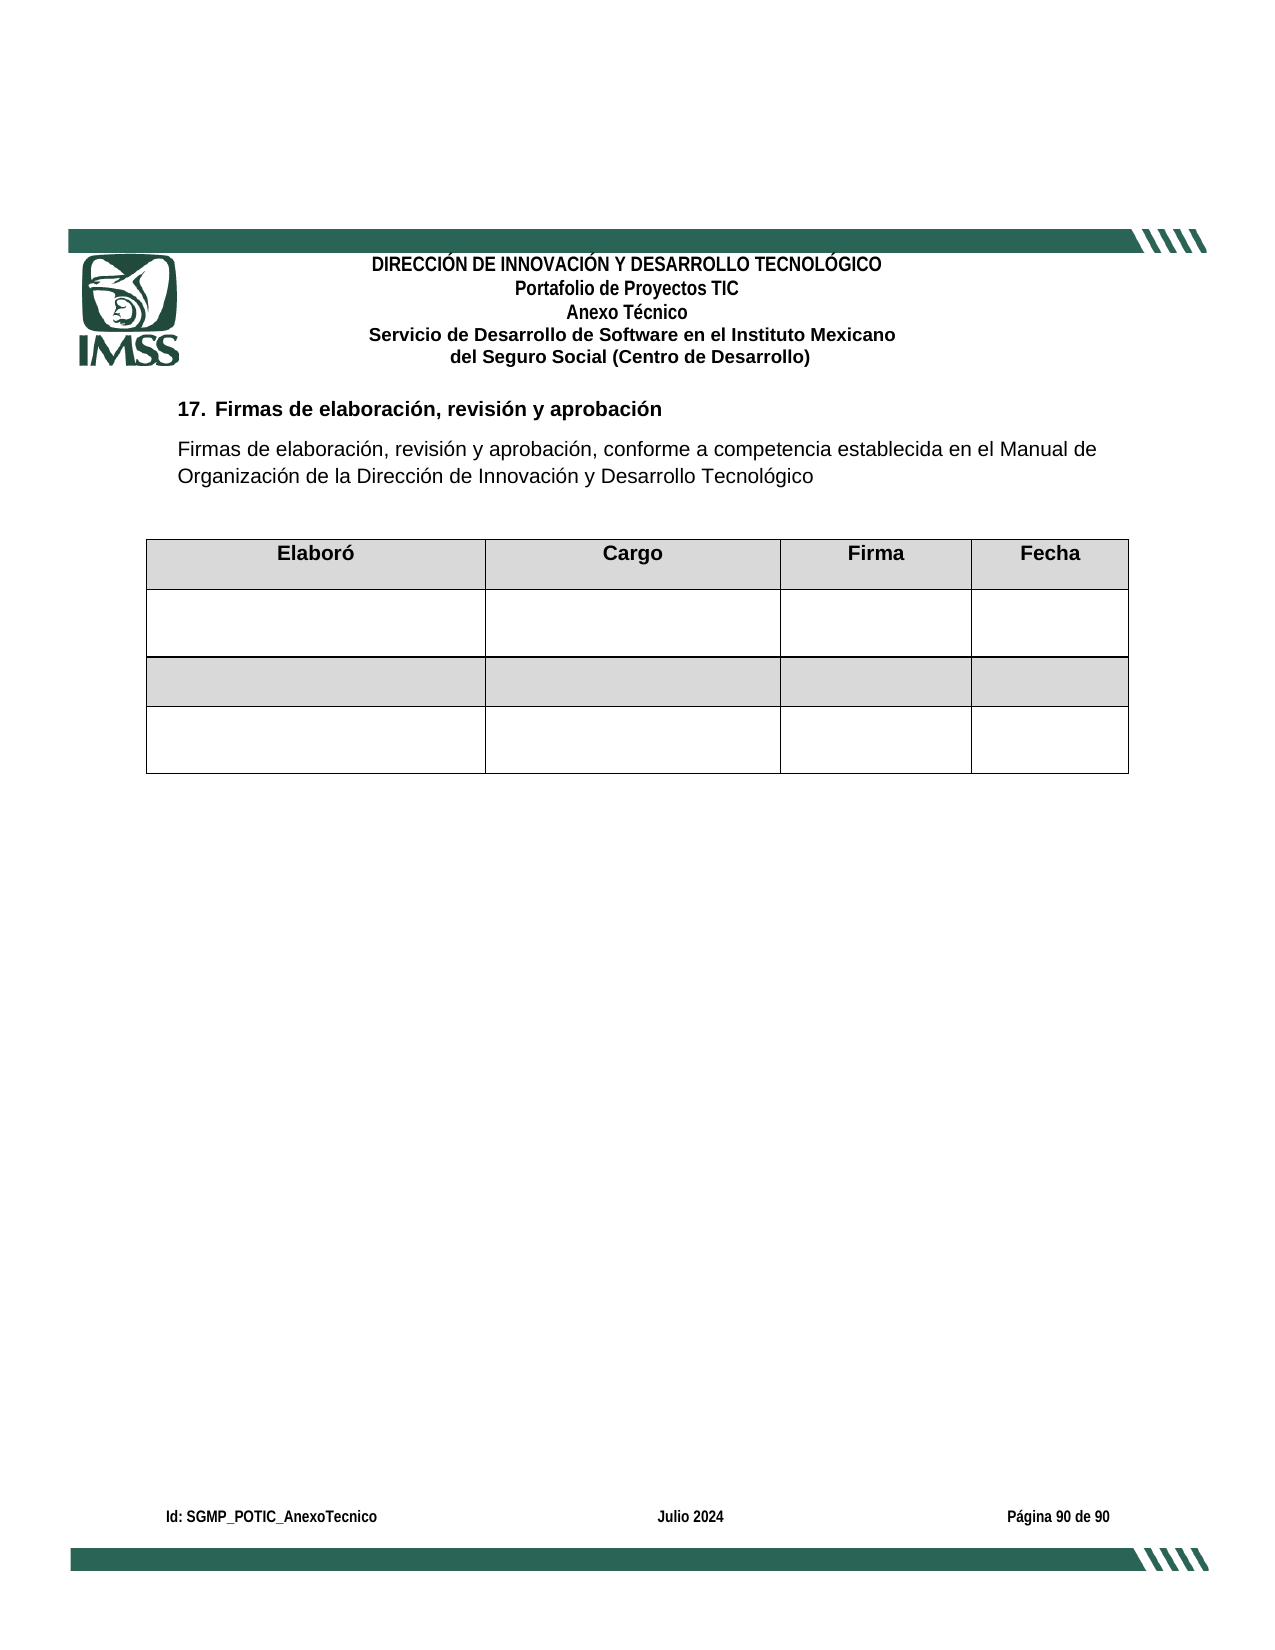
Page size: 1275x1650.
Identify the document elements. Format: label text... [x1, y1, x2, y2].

table_header Firma [781, 540, 971, 589]
table_cell [486, 658, 780, 706]
text Firmas de elaboración, revisión y aprobación, conforme a competencia establecida en el Manual de Organización de la Dirección de Innovación y Desarrollo Tecnológico [177, 436, 1098, 488]
table_cell [147, 707, 485, 773]
table_cell [781, 658, 971, 706]
table_header Fecha [972, 540, 1128, 589]
table_cell [781, 707, 971, 773]
picture [68, 229, 1207, 366]
table_cell [972, 707, 1128, 773]
table_cell [486, 707, 780, 773]
picture [70, 1548, 1209, 1571]
table_cell [781, 590, 971, 656]
table_cell [147, 658, 485, 706]
table_header Elaboró [147, 540, 485, 589]
subtitle Firmas de elaboración, revisión y aprobación [177, 396, 1098, 420]
table_cell [972, 590, 1128, 656]
table_cell [147, 590, 485, 656]
table_cell [972, 658, 1128, 706]
table_header Cargo [486, 540, 780, 589]
table_cell [486, 590, 780, 656]
